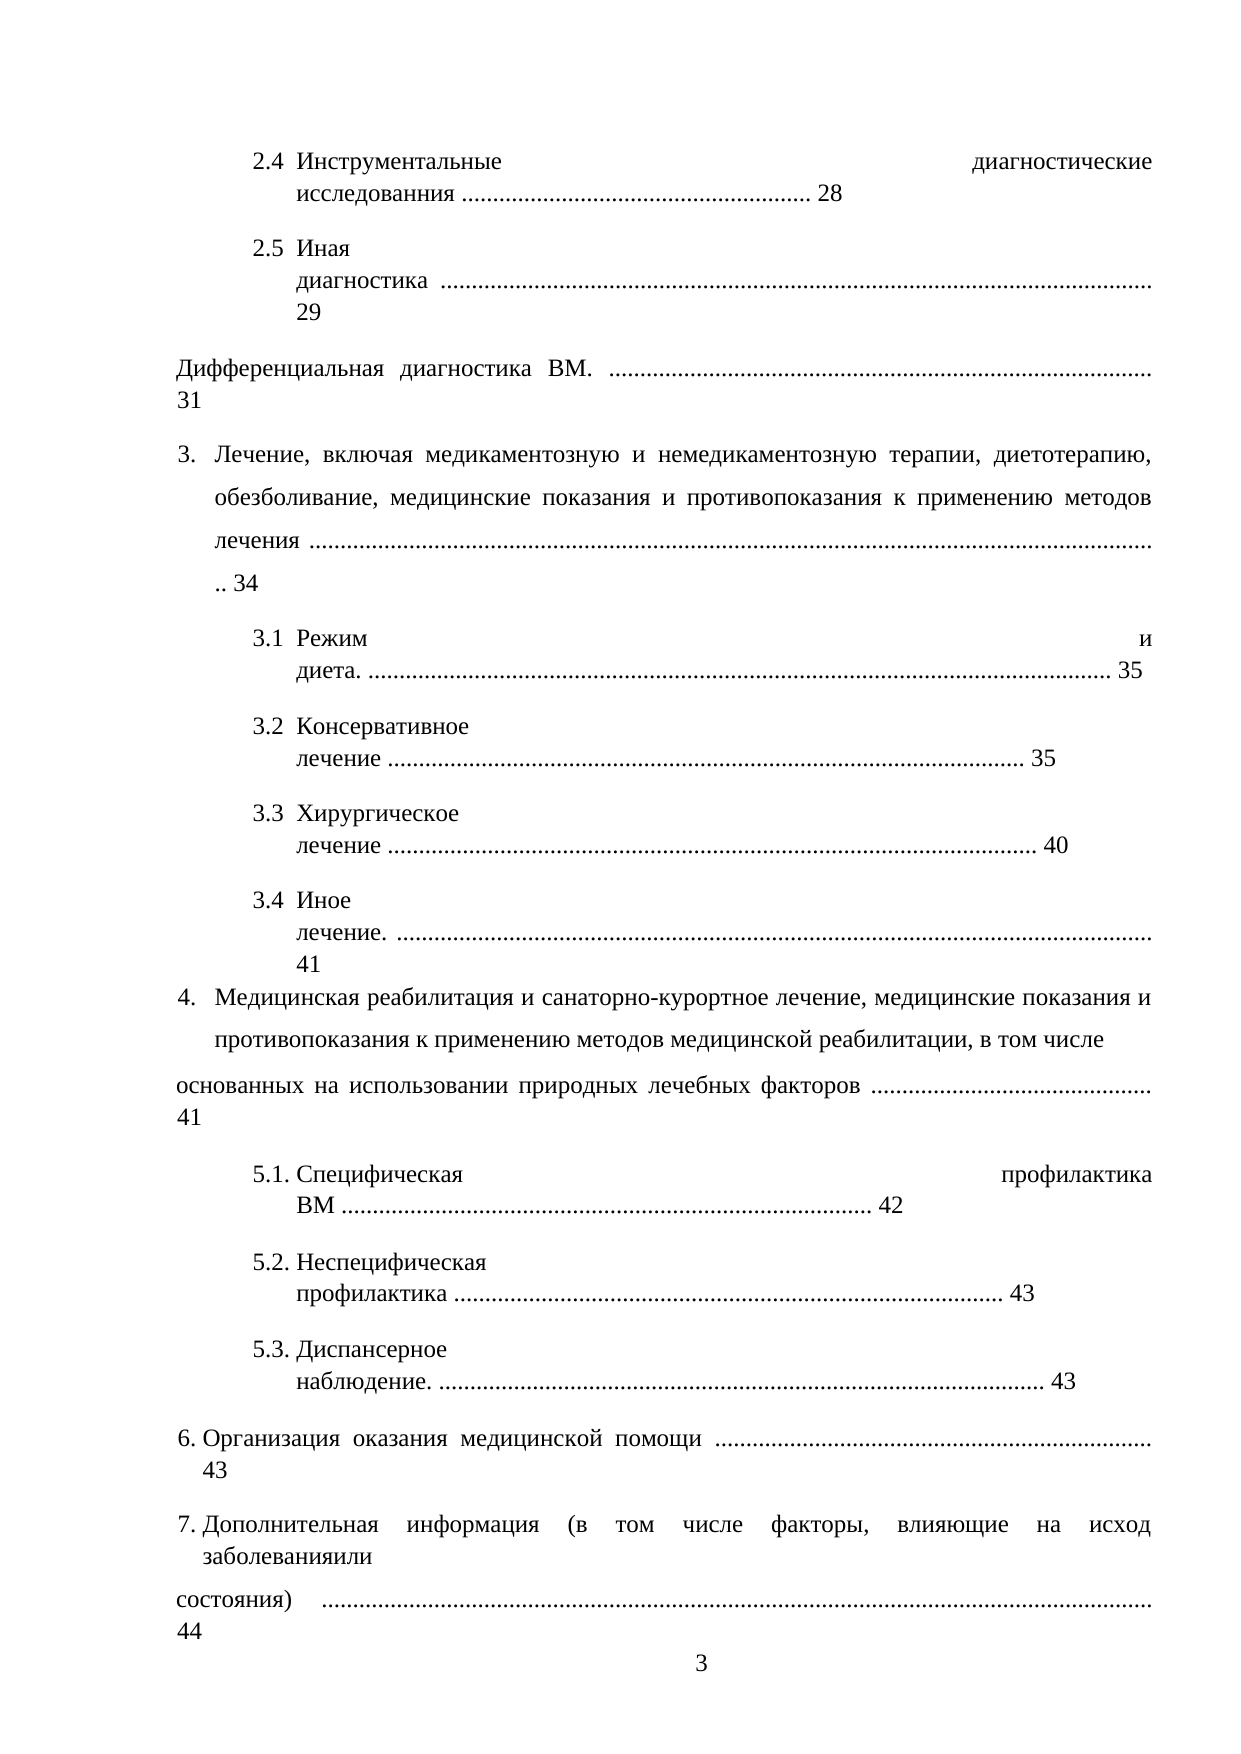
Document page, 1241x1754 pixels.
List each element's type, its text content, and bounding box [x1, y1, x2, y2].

list Иное лечение. ......................................................................................................................... 41 [252, 885, 1152, 978]
list Специфическая профилактика ВМ ..................................................................................... 42 [252, 1159, 1152, 1219]
list Иная диагностика .................................................................................................................. 29 [252, 233, 1152, 326]
text состояния) ..................................................................................................................................... 44 [176, 1584, 1152, 1646]
list Режим и диета. ....................................................................................................................... 35 [252, 623, 1152, 684]
list Консервативное лечение ...................................................................................................... 35 [252, 711, 1152, 772]
list Лечение, включая медикаментозную и немедикаментозную терапии, диетотерапию, обезболивание, медицинские показания и противопоказания к применению методов лечения ......................................................................................................................................... 34 [177, 439, 1152, 597]
list Диспансерное наблюдение. ................................................................................................. 43 [252, 1334, 1152, 1395]
list Инструментальные диагностические исследованния ........................................................ 28 [252, 146, 1152, 207]
text Дифференциальная диагностика ВМ. ....................................................................................... 31 [176, 353, 1152, 414]
list Неспецифическая профилактика ........................................................................................ 43 [252, 1247, 1152, 1307]
list Организация оказания медицинской помощи ...................................................................... 43 [177, 1423, 1152, 1484]
list Хирургическое лечение ........................................................................................................ 40 [252, 798, 1152, 859]
text основанных на использовании природных лечебных факторов ............................................. 41 [176, 1070, 1152, 1131]
list Медицинская реабилитация и санаторно-курортное лечение, медицинские показания и противопоказания к применению методов медицинской реабилитации, в том числе [177, 982, 1152, 1053]
list Дополнительная информация (в том числе факторы, влияющие на исход заболеванияили [177, 1509, 1152, 1570]
